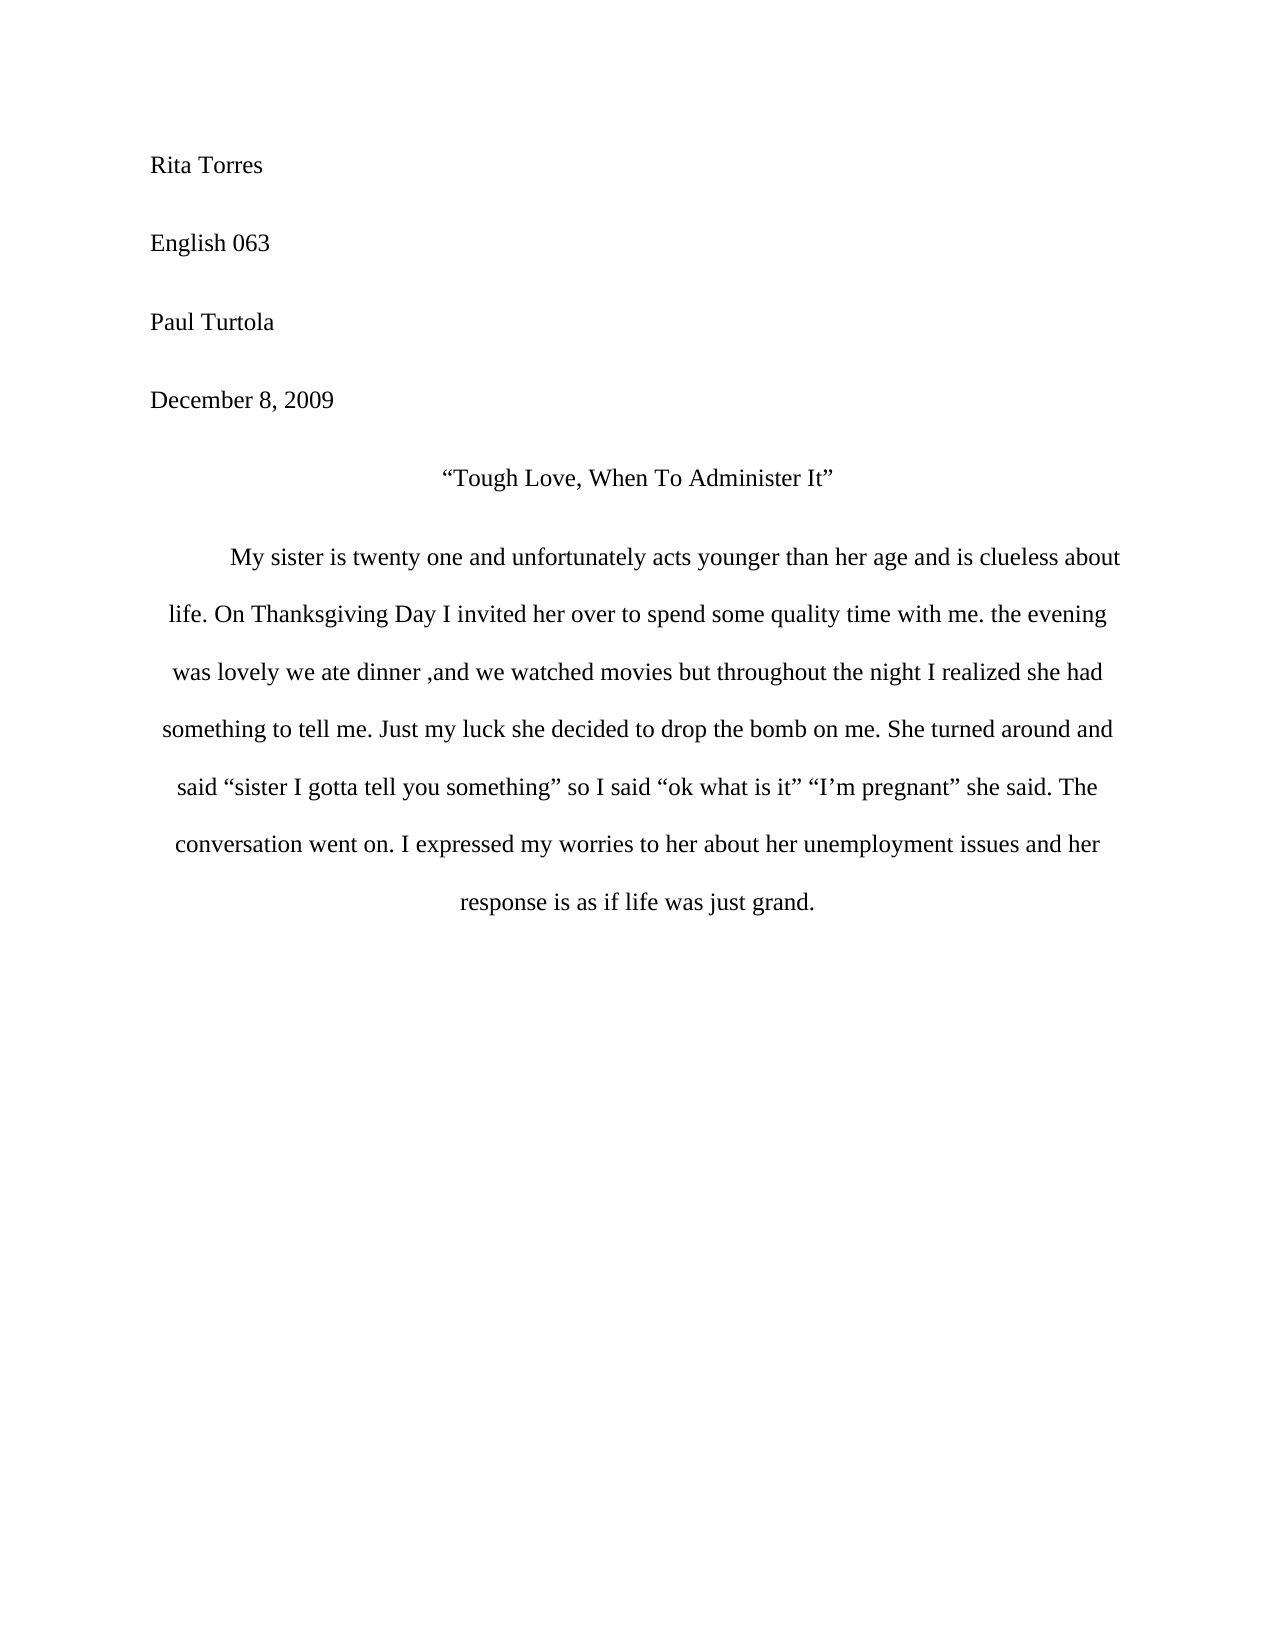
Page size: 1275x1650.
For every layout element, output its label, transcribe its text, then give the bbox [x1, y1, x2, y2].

text “Tough Love, When To Administer It” [150, 463, 1125, 492]
text Paul Turtola [150, 307, 1125, 335]
text December 8, 2009 [150, 385, 1125, 414]
text My sister is twenty one and unfortunately acts younger than her age and is clueless about life. On Thanksgiving Day I invited her over to spend some quality time with me. the evening was lovely we ate dinner ,and we watched movies but throughout the night I realized she had something to tell me. Just my luck she decided to drop the bomb on me. She turned around and said “sister I gotta tell you something” so I said “ok what is it” “I’m pregnant” she said. The conversation went on. I expressed my worries to her about her unemployment issues and her response is as if life was just grand. [150, 542, 1125, 915]
text English 063 [150, 228, 1125, 257]
text Rita Torres [150, 150, 1125, 179]
